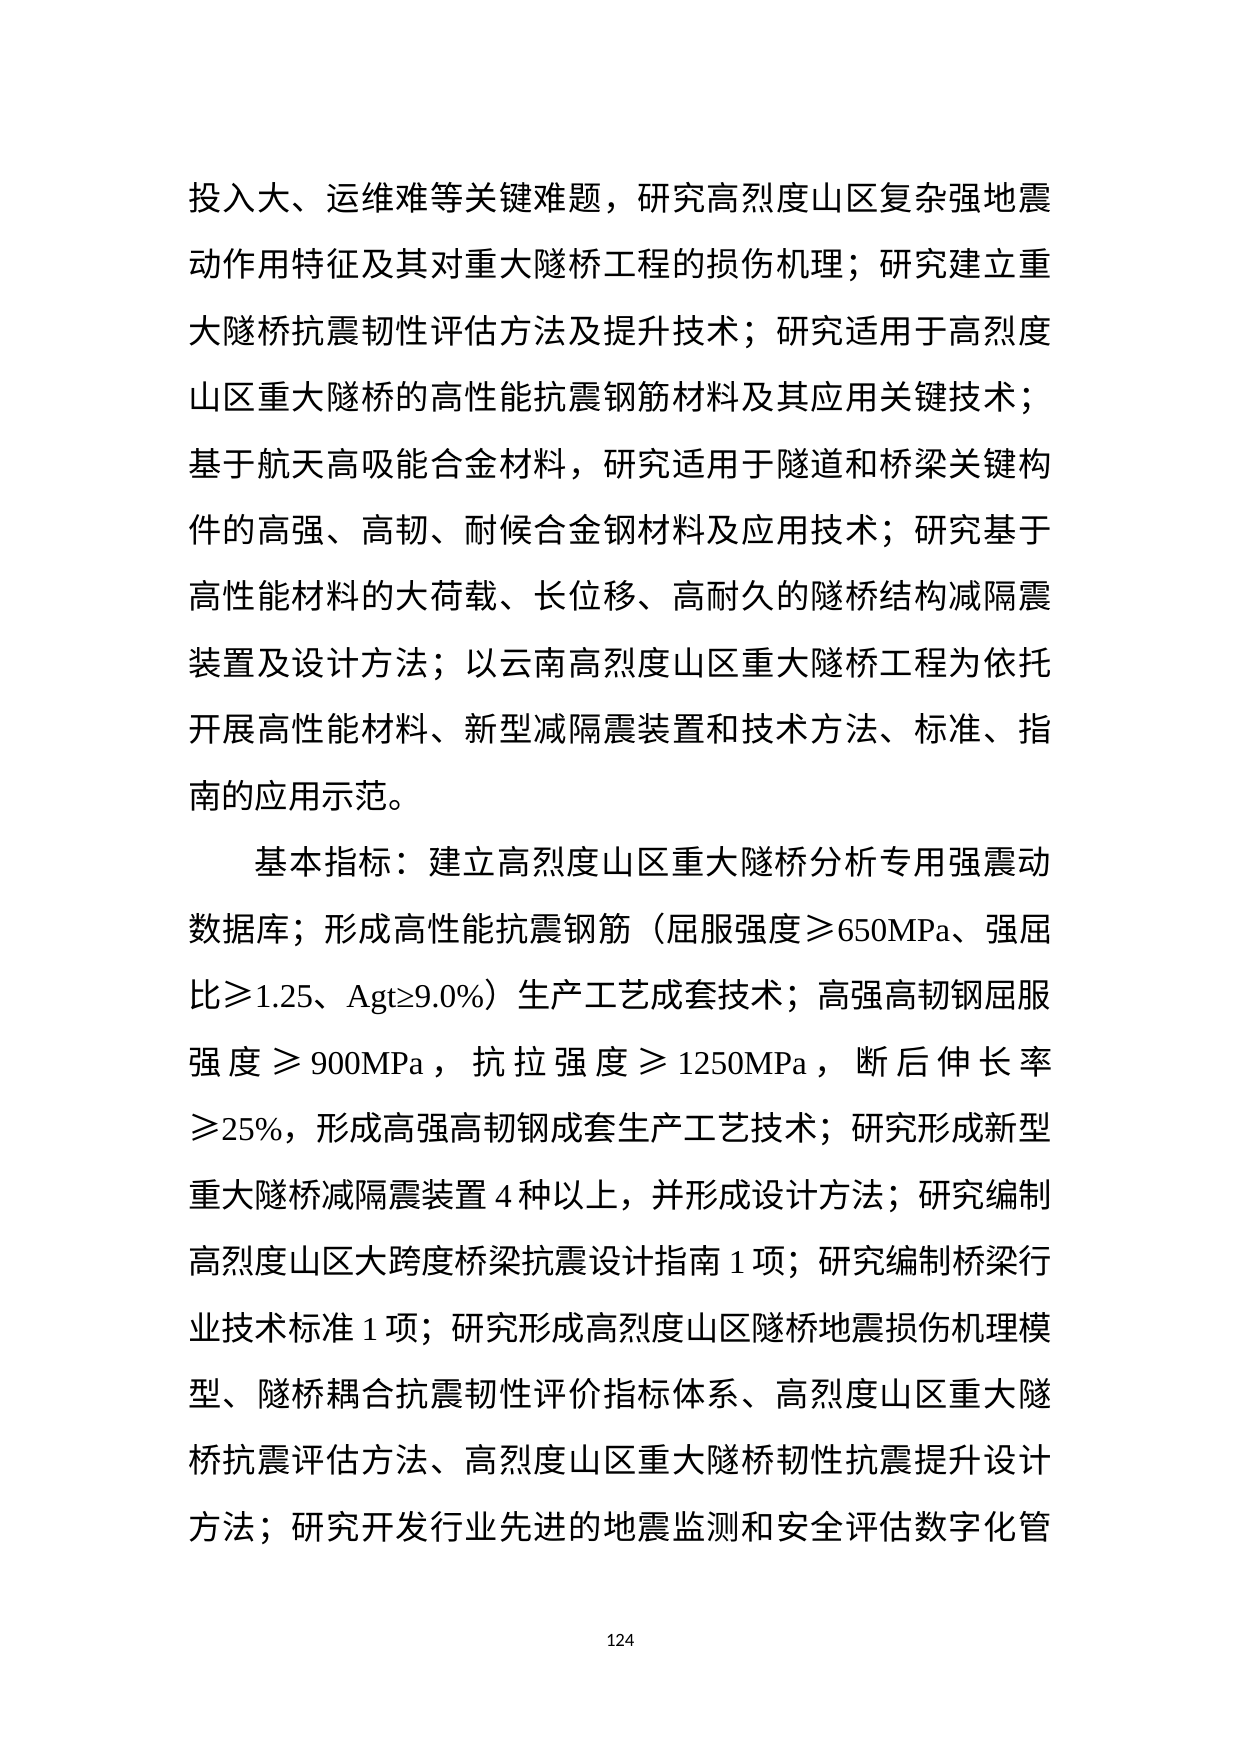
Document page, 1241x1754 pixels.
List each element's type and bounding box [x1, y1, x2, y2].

text [188, 162, 1052, 827]
text [188, 827, 1052, 1558]
